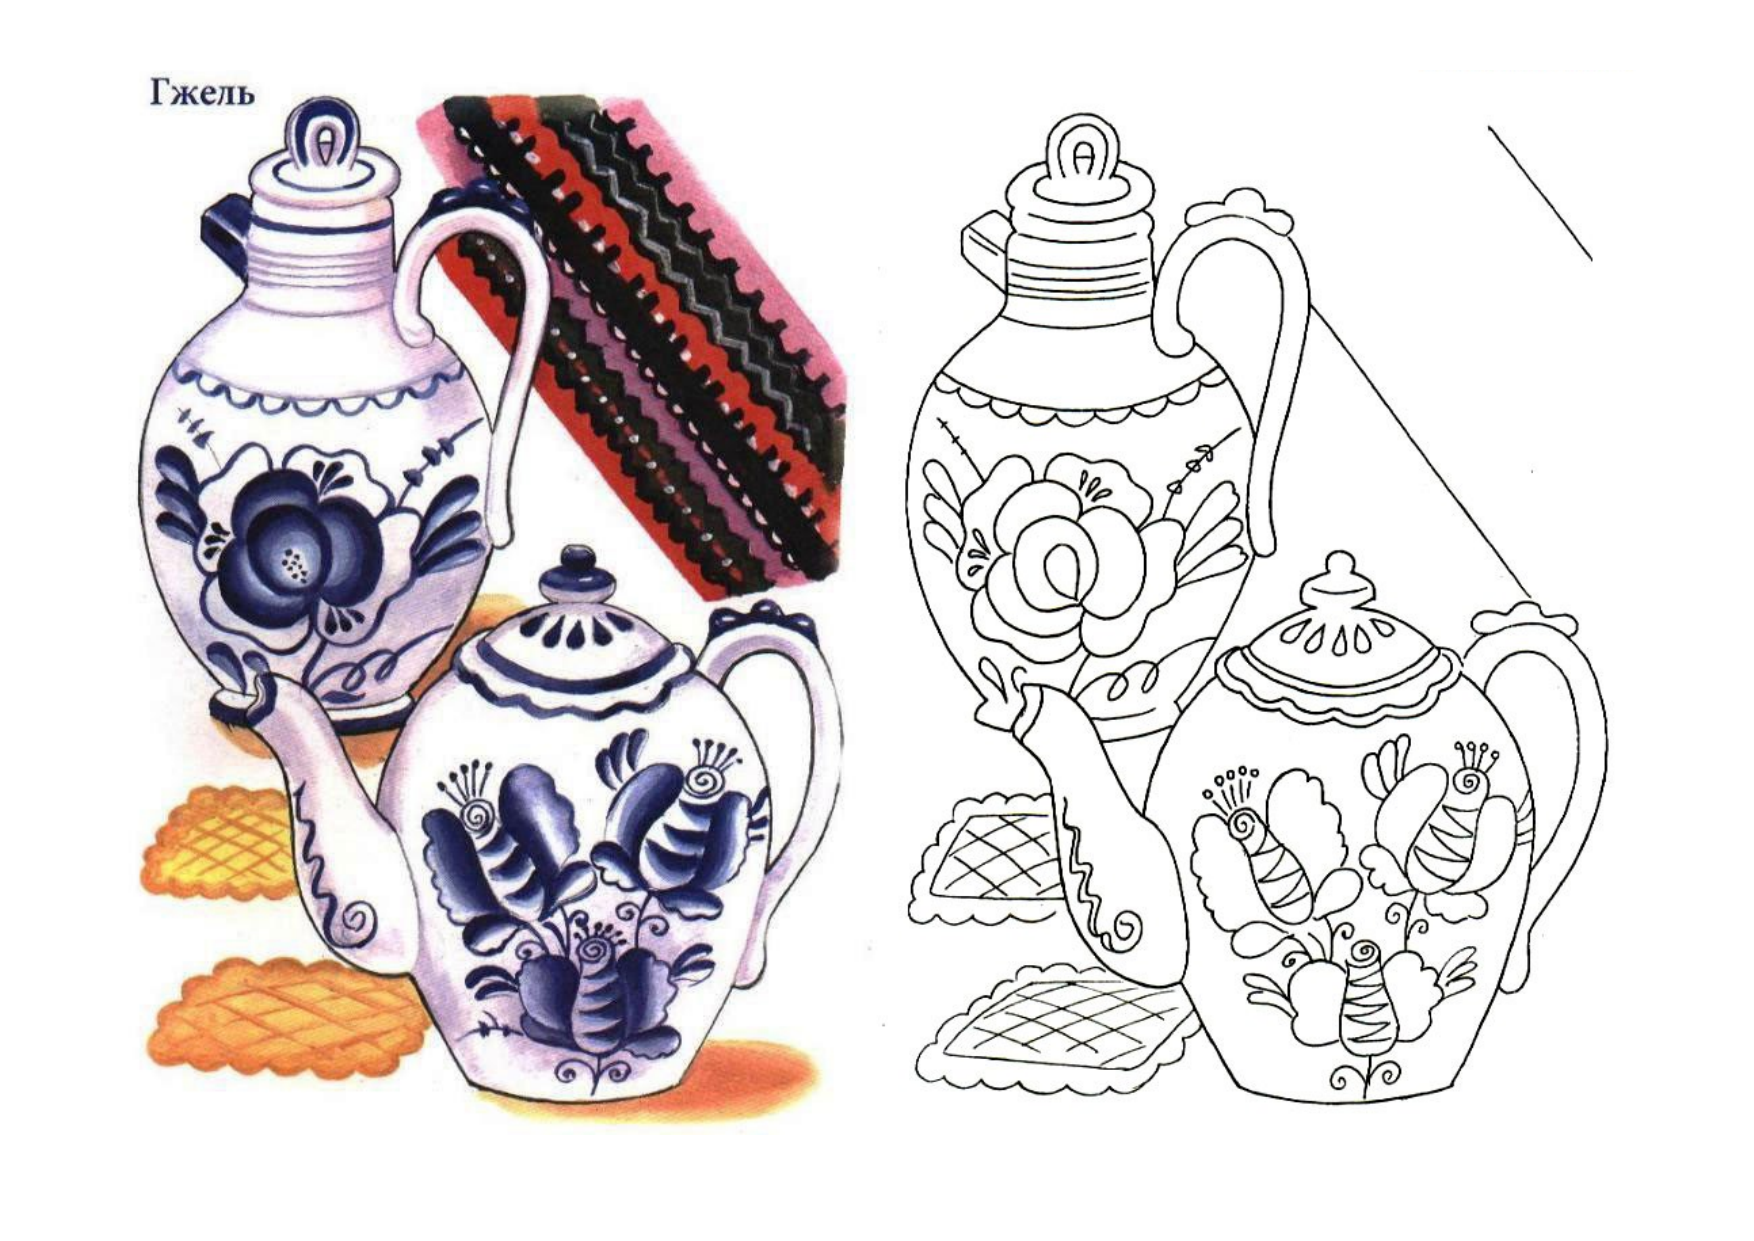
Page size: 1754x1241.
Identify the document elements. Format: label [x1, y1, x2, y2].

picture [118, 70, 1636, 1135]
